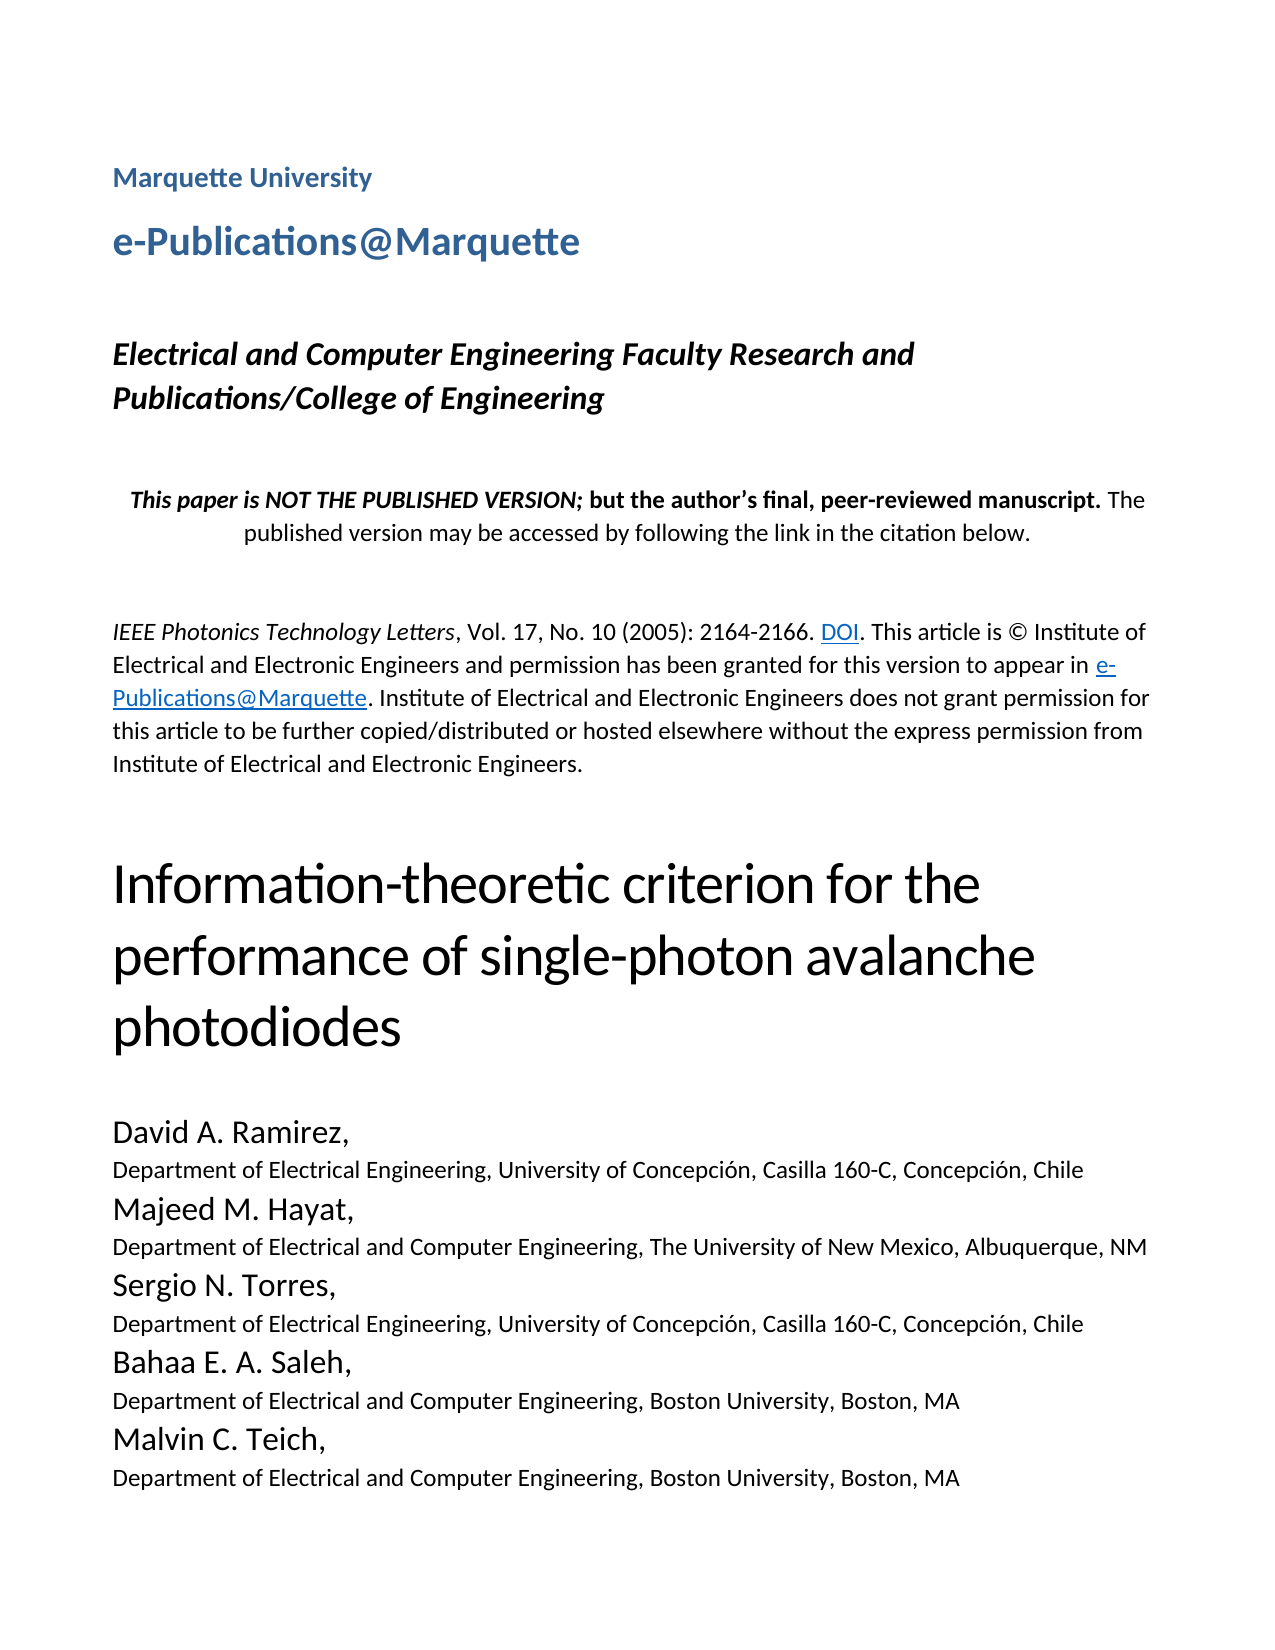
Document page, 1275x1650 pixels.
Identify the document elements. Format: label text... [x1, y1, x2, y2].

text IEEE Photonics Technology Letters, Vol. 17, No. 10 (2005): 2164-2166. DOI. This article is © Institute of Electrical and Electronic Engineers and permission has been granted for this version to appear in e-Publications@Marquette. Institute of Electrical and Electronic Engineers does not grant permission for this article to be further copied/distributed or hosted elsewhere without the express permission from Institute of Electrical and Electronic Engineers. [112, 616, 1162, 779]
text Department of Electrical and Computer Engineering, The University of New Mexico, Albuquerque, NM [112, 1231, 1162, 1262]
text Malvin C. Teich, [112, 1418, 1162, 1459]
text Sergio N. Torres, [112, 1264, 1162, 1305]
text Department of Electrical and Computer Engineering, Boston University, Boston, MA [112, 1462, 1162, 1493]
title Information-theoretic criterion for the performance of single-photon avalanche photodiodes [112, 847, 1162, 1061]
text Department of Electrical and Computer Engineering, Boston University, Boston, MA [112, 1385, 1162, 1416]
text Department of Electrical Engineering, University of Concepción, Casilla 160-C, Concepción, Chile [112, 1308, 1162, 1339]
text Majeed M. Hayat, [112, 1187, 1162, 1228]
text This paper is NOT THE PUBLISHED VERSION; but the author’s final, peer-reviewed manuscript. The published version may be accessed by following the link in the citation below. [112, 484, 1162, 548]
text e-Publications@Marquette [112, 214, 1162, 265]
text Electrical and Computer Engineering Faculty Research and Publications/College of Engineering [112, 333, 1162, 418]
text Department of Electrical Engineering, University of Concepción, Casilla 160-C, Concepción, Chile [112, 1154, 1162, 1185]
text David A. Ramirez, [112, 1111, 1162, 1151]
text Marquette University [112, 159, 1162, 195]
text Bahaa E. A. Saleh, [112, 1341, 1162, 1382]
